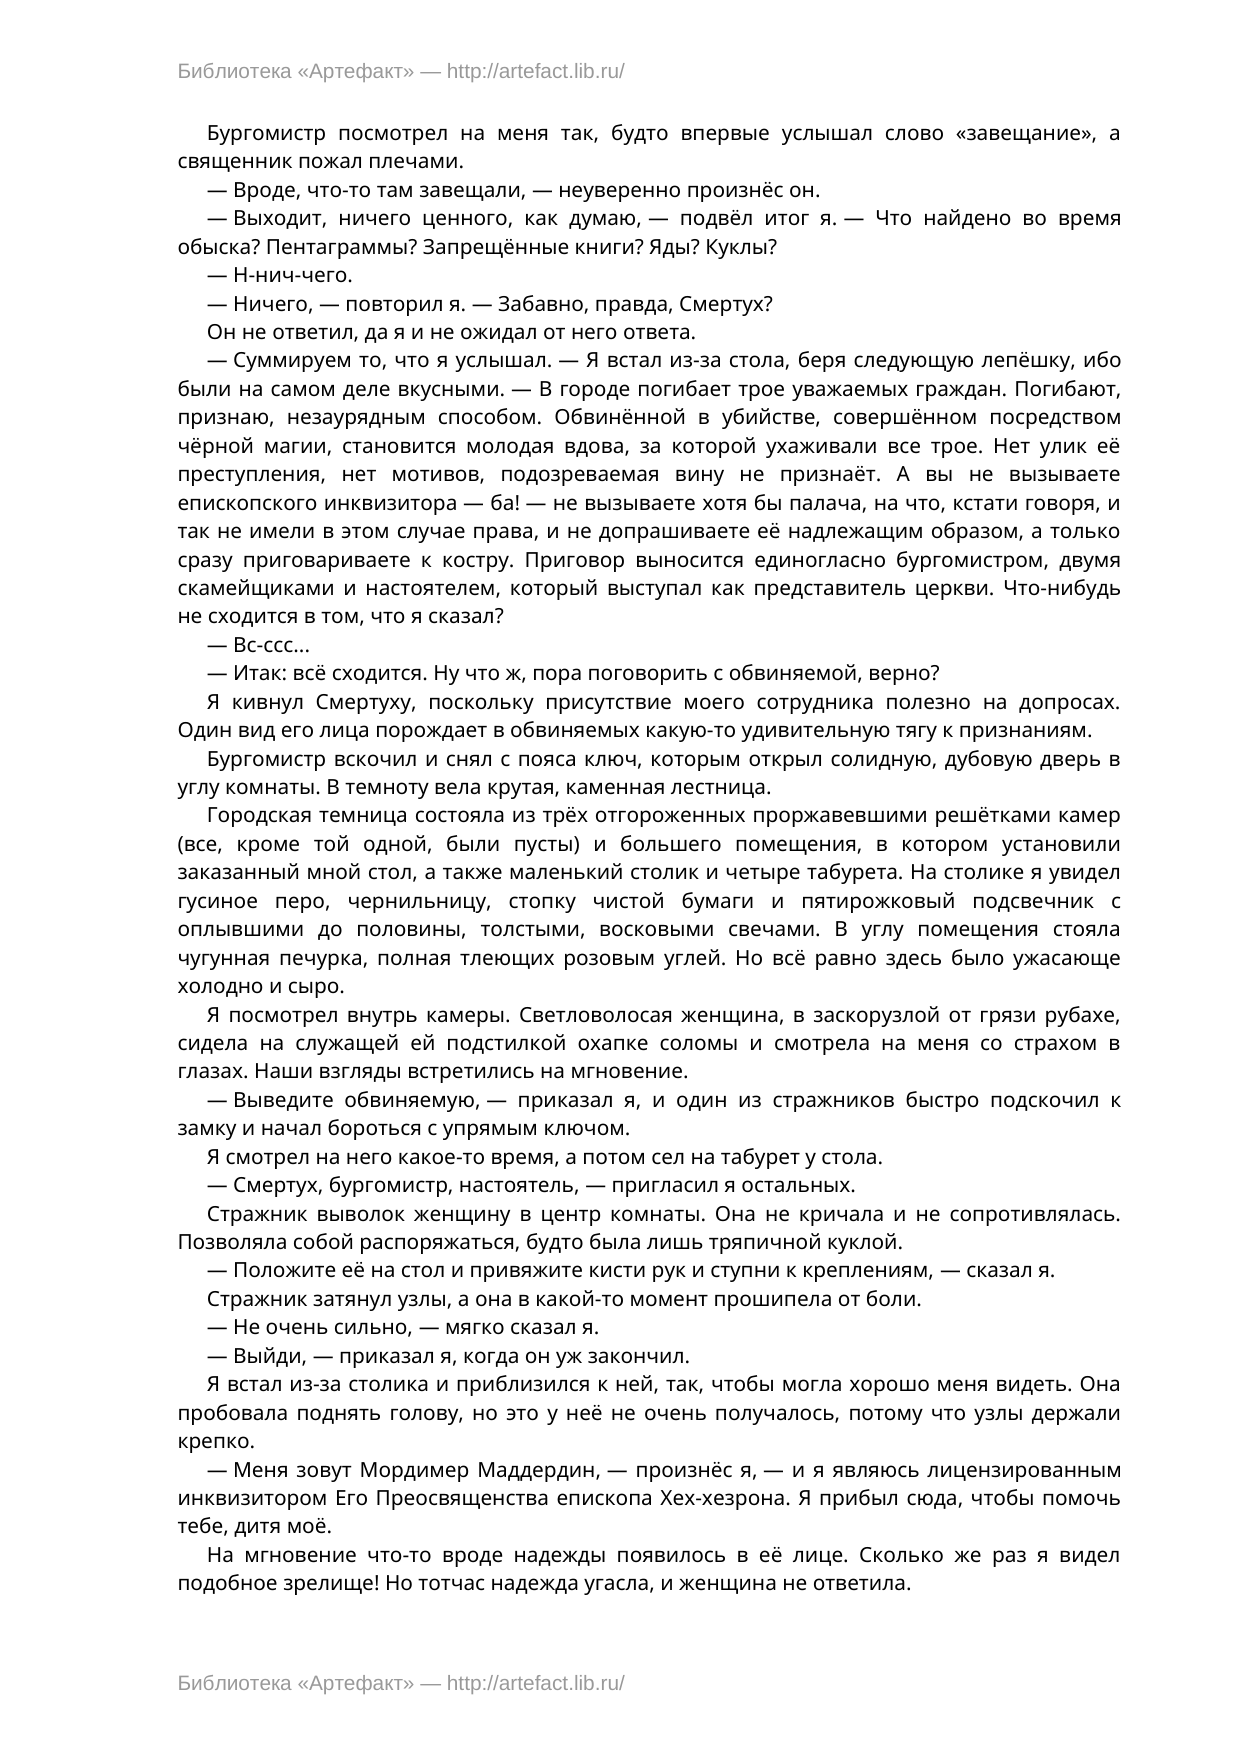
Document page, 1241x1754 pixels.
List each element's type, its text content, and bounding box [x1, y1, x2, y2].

text — Вроде, что-то там завещали, — неуверенно произнёс он. [177, 175, 1122, 203]
text — Выведите обвиняемую, — приказал я, и один из стражников быстро подскочил к замку и начал бороться с упрямым ключом. [177, 1085, 1122, 1142]
text Стражник выволок женщину в центр комнаты. Она не кричала и не сопротивлялась. Позволяла собой распоряжаться, будто была лишь тряпичной куклой. [177, 1199, 1122, 1256]
text — Выйди, — приказал я, когда он уж закончил. [177, 1341, 1122, 1369]
text Я встал из-за столика и приблизился к ней, так, чтобы могла хорошо меня видеть. Она пробовала поднять голову, но это у неё не очень получалось, потому что узлы держали крепко. [177, 1369, 1122, 1455]
text Я кивнул Смертуху, поскольку присутствие моего сотрудника полезно на допросах. Один вид его лица порождает в обвиняемых какую-то удивительную тягу к признаниям. [177, 687, 1122, 744]
text — Положите её на стол и привяжите кисти рук и ступни к креплениям, — сказал я. [177, 1256, 1122, 1284]
text Бургомистр посмотрел на меня так, будто впервые услышал слово «завещание», а священник пожал плечами. [177, 118, 1122, 175]
text — Не очень сильно, — мягко сказал я. [177, 1312, 1122, 1341]
text Стражник затянул узлы, а она в какой-то момент прошипела от боли. [177, 1284, 1122, 1312]
text Бургомистр вскочил и снял с пояса ключ, которым открыл солидную, дубовую дверь в углу комнаты. В темноту вела крутая, каменная лестница. [177, 744, 1122, 801]
text Я посмотрел внутрь камеры. Светловолосая женщина, в заскорузлой от грязи рубахе, сидела на служащей ей подстилкой охапке соломы и смотрела на меня со страхом в глазах. Наши взгляды встретились на мгновение. [177, 1000, 1122, 1085]
text — Смертух, бургомистр, настоятель, — пригласил я остальных. [177, 1170, 1122, 1199]
text — Суммируем то, что я услышал. — Я встал из-за стола, беря следующую лепёшку, ибо были на самом деле вкусными. — В городе погибает трое уважаемых граждан. Погибают, признаю, незаурядным способом. Обвинённой в убийстве, совершённом посредством чёрной магии, становится молодая вдова, за которой ухаживали все трое. Нет улик её преступления, нет мотивов, подозреваемая вину не признаёт. А вы не вызываете епископского инквизитора — ба! — не вызываете хотя бы палача, на что, кстати говоря, и так не имели в этом случае права, и не допрашиваете её надлежащим образом, а только сразу приговариваете к костру. Приговор выносится единогласно бургомистром, двумя скамейщиками и настоятелем, который выступал как представитель церкви. Что-нибудь не сходится в том, что я сказал? [177, 346, 1122, 630]
text — Выходит, ничего ценного, как думаю, — подвёл итог я. — Что найдено во время обыска? Пентаграммы? Запрещённые книги? Яды? Куклы? [177, 203, 1122, 260]
text — Н-нич-чего. [177, 260, 1122, 289]
text — Вс-ссс... [177, 630, 1122, 658]
text Городская темница состояла из трёх отгороженных проржавевшими решётками камер (все, кроме той одной, были пусты) и большего помещения, в котором установили заказанный мной стол, а также маленький столик и четыре табурета. На столике я увидел гусиное перо, чернильницу, стопку чистой бумаги и пятирожковый подсвечник с оплывшими до половины, толстыми, восковыми свечами. В углу помещения стояла чугунная печурка, полная тлеющих розовым углей. Но всё равно здесь было ужасающе холодно и сыро. [177, 801, 1122, 1000]
text — Итак: всё сходится. Ну что ж, пора поговорить с обвиняемой, верно? [177, 658, 1122, 687]
text На мгновение что-то вроде надежды появилось в её лице. Сколько же раз я видел подобное зрелище! Но тотчас надежда угасла, и женщина не ответила. [177, 1540, 1122, 1597]
text Он не ответил, да я и не ожидал от него ответа. [177, 317, 1122, 346]
text — Меня зовут Мордимер Маддердин, — произнёс я, — и я являюсь лицензированным инквизитором Его Преосвященства епископа Хех-хезрона. Я прибыл сюда, чтобы помочь тебе, дитя моё. [177, 1455, 1122, 1540]
text Я смотрел на него какое-то время, а потом сел на табурет у стола. [177, 1142, 1122, 1170]
text — Ничего, — повторил я. — Забавно, правда, Смертух? [177, 289, 1122, 317]
